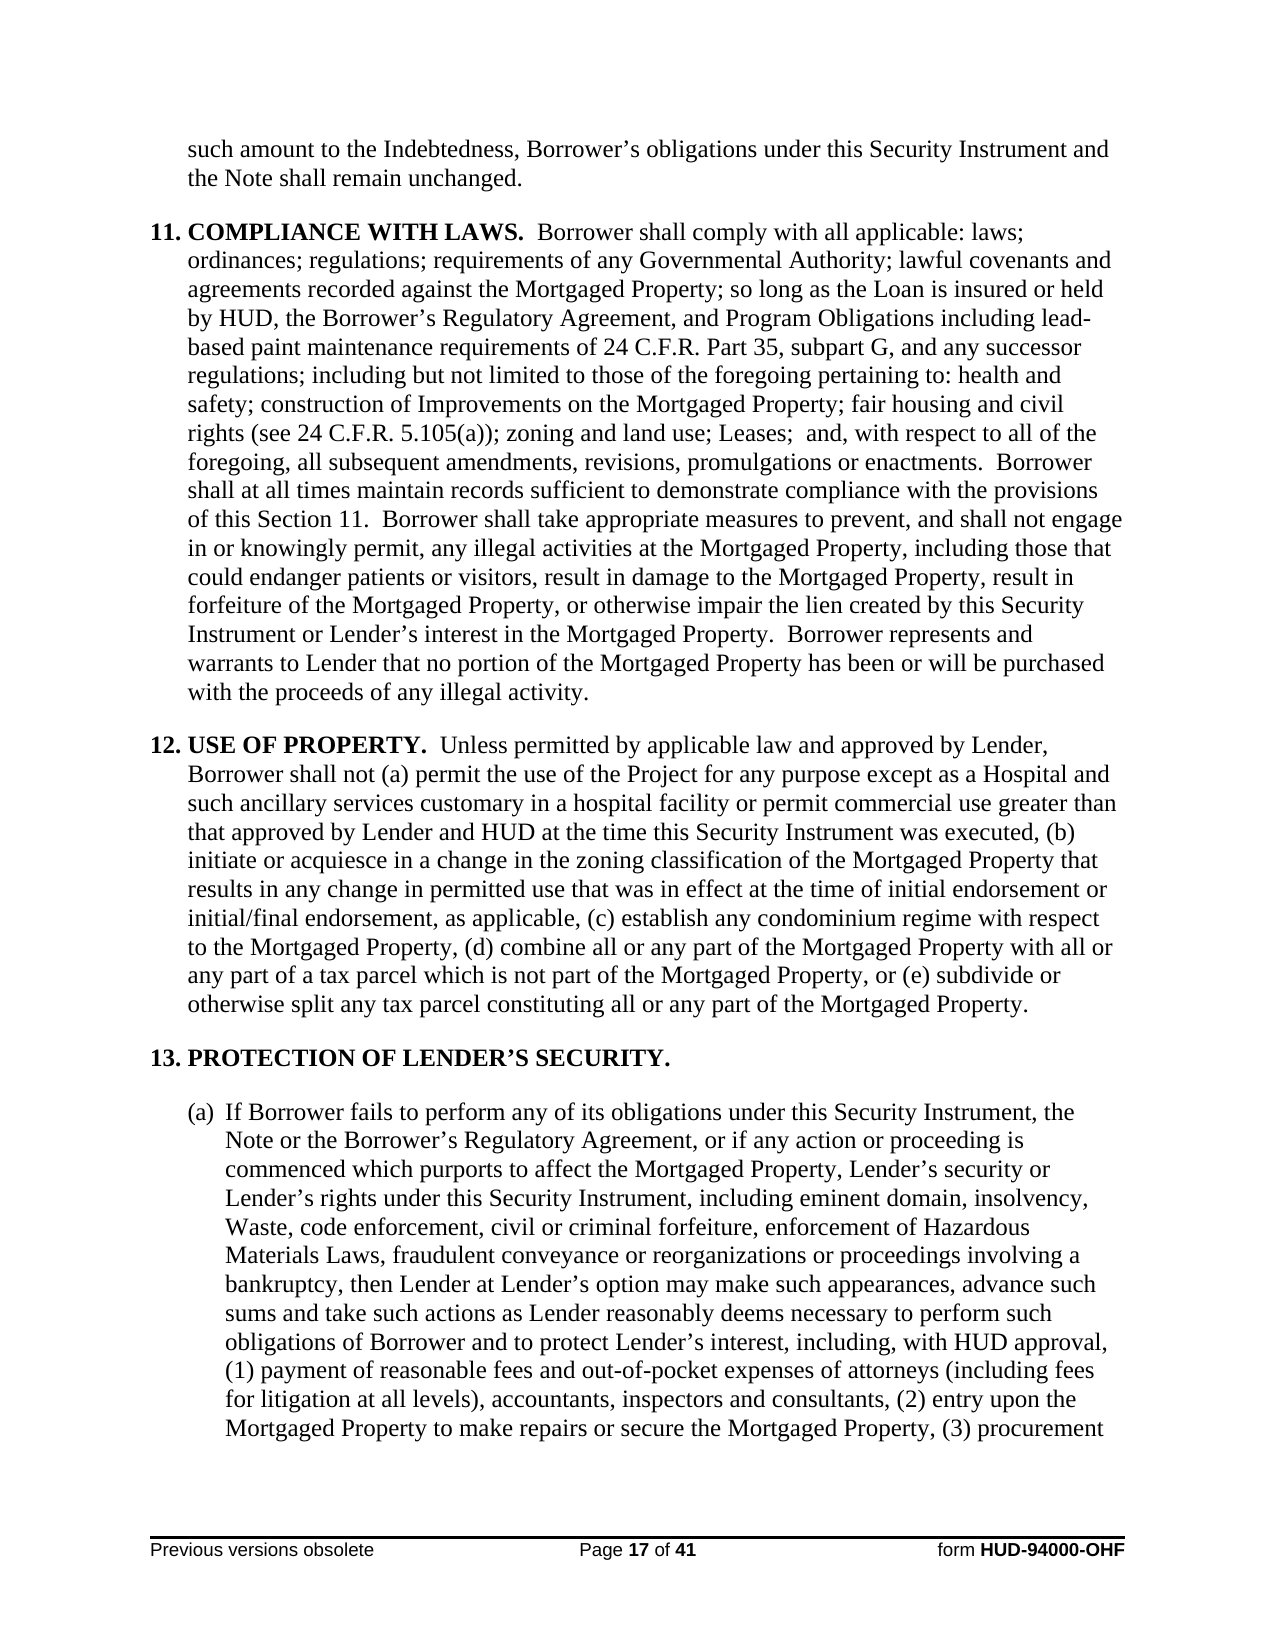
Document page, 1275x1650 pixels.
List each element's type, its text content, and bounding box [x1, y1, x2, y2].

list PROTECTION OF LENDER’S SECURITY. [150, 1043, 1125, 1072]
list USE OF PROPERTY. Unless permitted by applicable law and approved by Lender, Borrower shall not (a) permit the use of the Project for any purpose except as a Hospital and such ancillary services customary in a hospital facility or permit commercial use greater than that approved by Lender and HUD at the time this Security Instrument was executed, (b) initiate or acquiesce in a change in the zoning classification of the Mortgaged Property that results in any change in permitted use that was in effect at the time of initial endorsement or initial/final endorsement, as applicable, (c) establish any condominium regime with respect to the Mortgaged Property, (d) combine all or any part of the Mortgaged Property with all or any part of a tax parcel which is not part of the Mortgaged Property, or (e) subdivide or otherwise split any tax parcel constituting all or any part of the Mortgaged Property. [150, 731, 1125, 1018]
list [150, 134, 1125, 192]
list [187, 1097, 1125, 1442]
list COMPLIANCE WITH LAWS. Borrower shall comply with all applicable: laws; ordinances; regulations; requirements of any Governmental Authority; lawful covenants and agreements recorded against the Mortgaged Property; so long as the Loan is insured or held by HUD, the Borrower’s Regulatory Agreement, and Program Obligations including lead-based paint maintenance requirements of 24 C.F.R. Part 35, subpart G, and any successor regulations; including but not limited to those of the foregoing pertaining to: health and safety; construction of Improvements on the Mortgaged Property; fair housing and civil rights (see 24 C.F.R. 5.105(a)); zoning and land use; Leases; and, with respect to all of the foregoing, all subsequent amendments, revisions, promulgations or enactments. Borrower shall at all times maintain records sufficient to demonstrate compliance with the provisions of this Section 11. Borrower shall take appropriate measures to prevent, and shall not engage in or knowingly permit, any illegal activities at the Mortgaged Property, including those that could endanger patients or visitors, result in damage to the Mortgaged Property, result in forfeiture of the Mortgaged Property, or otherwise impair the lien created by this Security Instrument or Lender’s interest in the Mortgaged Property. Borrower represents and warrants to Lender that no portion of the Mortgaged Property has been or will be purchased with the proceeds of any illegal activity. [150, 217, 1125, 706]
